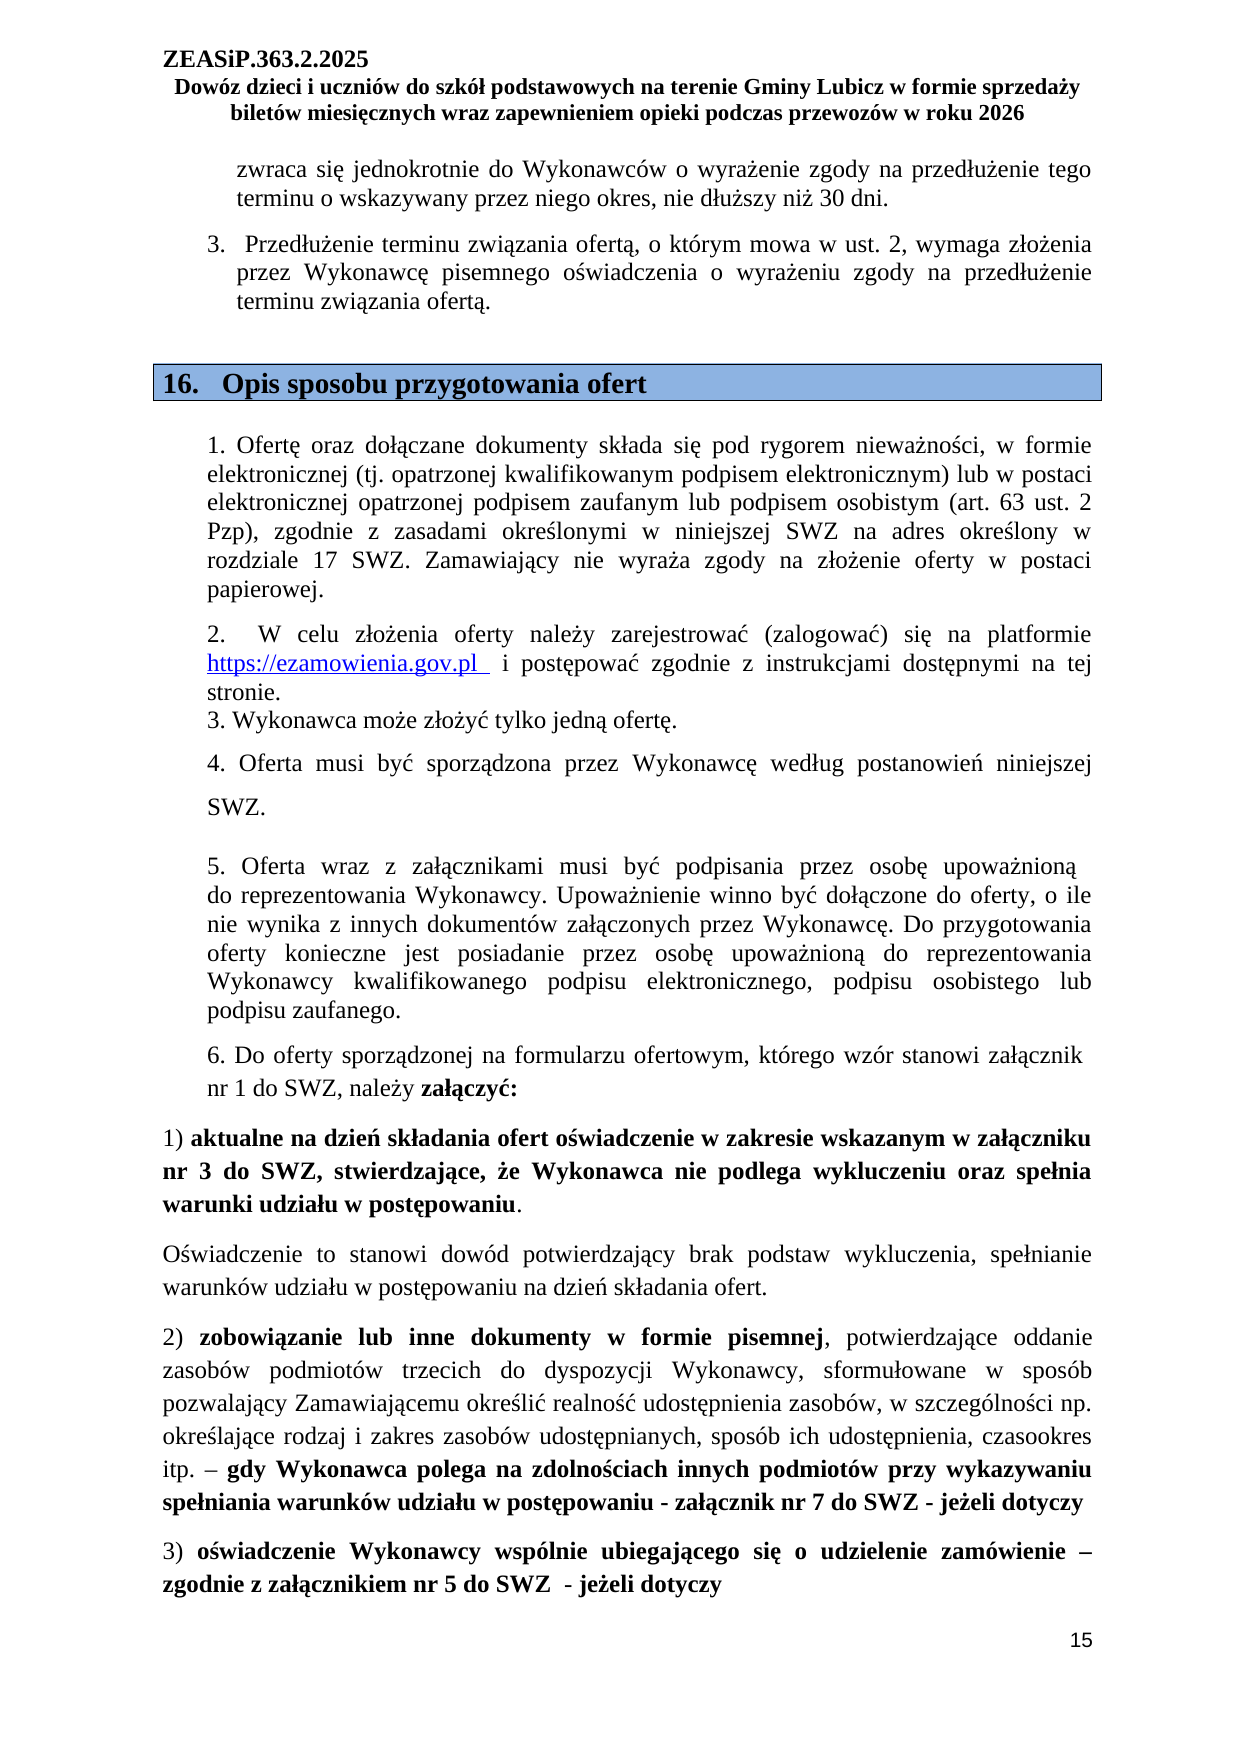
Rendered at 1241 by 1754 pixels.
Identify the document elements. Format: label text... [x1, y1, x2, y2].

text 4. Oferta musi być sporządzona przez Wykonawcę według postanowień niniejszej SWZ. [207, 748, 1093, 820]
text 1) aktualne na dzień składania ofert oświadczenie w zakresie wskazanym w załączniku nr 3 do SWZ, stwierdzające, że Wykonawca nie podlega wykluczeniu oraz spełnia warunki udziału w postępowaniu. [162, 1123, 1093, 1218]
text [207, 154, 1093, 212]
text 2) zobowiązanie lub inne dokumenty w formie pisemnej, potwierdzające oddanie zasobów podmiotów trzecich do dyspozycji Wykonawcy, sformułowane w sposób pozwalający Zamawiającemu określić realność udostępnienia zasobów, w szczególności np. określające rodzaj i zakres zasobów udostępnianych, sposób ich udostępnienia, czasookres itp. – gdy Wykonawca polega na zdolnościach innych podmiotów przy wykazywaniu spełniania warunków udziału w postępowaniu - załącznik nr 7 do SWZ - jeżeli dotyczy [162, 1322, 1093, 1516]
text 3) oświadczenie Wykonawcy wspólnie ubiegającego się o udzielenie zamówienie – zgodnie z załącznikiem nr 5 do SWZ - jeżeli dotyczy [162, 1536, 1093, 1598]
text 5. Oferta wraz z załącznikami musi być podpisania przez osobę upoważnioną do reprezentowania Wykonawcy. Upoważnienie winno być dołączone do oferty, o ile nie wynika z innych dokumentów załączonych przez Wykonawcę. Do przygotowania oferty konieczne jest posiadanie przez osobę upoważnioną do reprezentowania Wykonawcy kwalifikowanego podpisu elektronicznego, podpisu osobistego lub podpisu zaufanego. [207, 851, 1093, 1024]
text Oświadczenie to stanowi dowód potwierdzający brak podstaw wykluczenia, spełnianie warunków udziału w postępowaniu na dzień składania ofert. [162, 1239, 1093, 1301]
text 1. Ofertę oraz dołączane dokumenty składa się pod rygorem nieważności, w formie elektronicznej (tj. opatrzonej kwalifikowanym podpisem elektronicznym) lub w postaci elektronicznej opatrzonej podpisem zaufanym lub podpisem osobistym (art. 63 ust. 2 Pzp), zgodnie z zasadami określonymi w niniejszej SWZ na adres określony w rozdziale 17 SWZ. Zamawiający nie wyraża zgody na złożenie oferty w postaci papierowej. [207, 430, 1093, 602]
text 3. Przedłużenie terminu związania ofertą, o którym mowa w ust. 2, wymaga złożenia przez Wykonawcę pisemnego oświadczenia o wyrażeniu zgody na przedłużenie terminu związania ofertą. [207, 229, 1093, 315]
text 2. W celu złożenia oferty należy zarejestrować (zalogować) się na platformie https://ezamowienia.gov.pl i postępować zgodnie z instrukcjami dostępnymi na tej stronie. [207, 619, 1093, 705]
text 6. Do oferty sporządzonej na formularzu ofertowym, którego wzór stanowi załącznik nr 1 do SWZ, należy załączyć: [207, 1041, 1093, 1102]
text 3. Wykonawca może złożyć tylko jedną ofertę. [207, 705, 1093, 734]
subtitle Opis sposobu przygotowania ofert [154, 365, 1101, 400]
